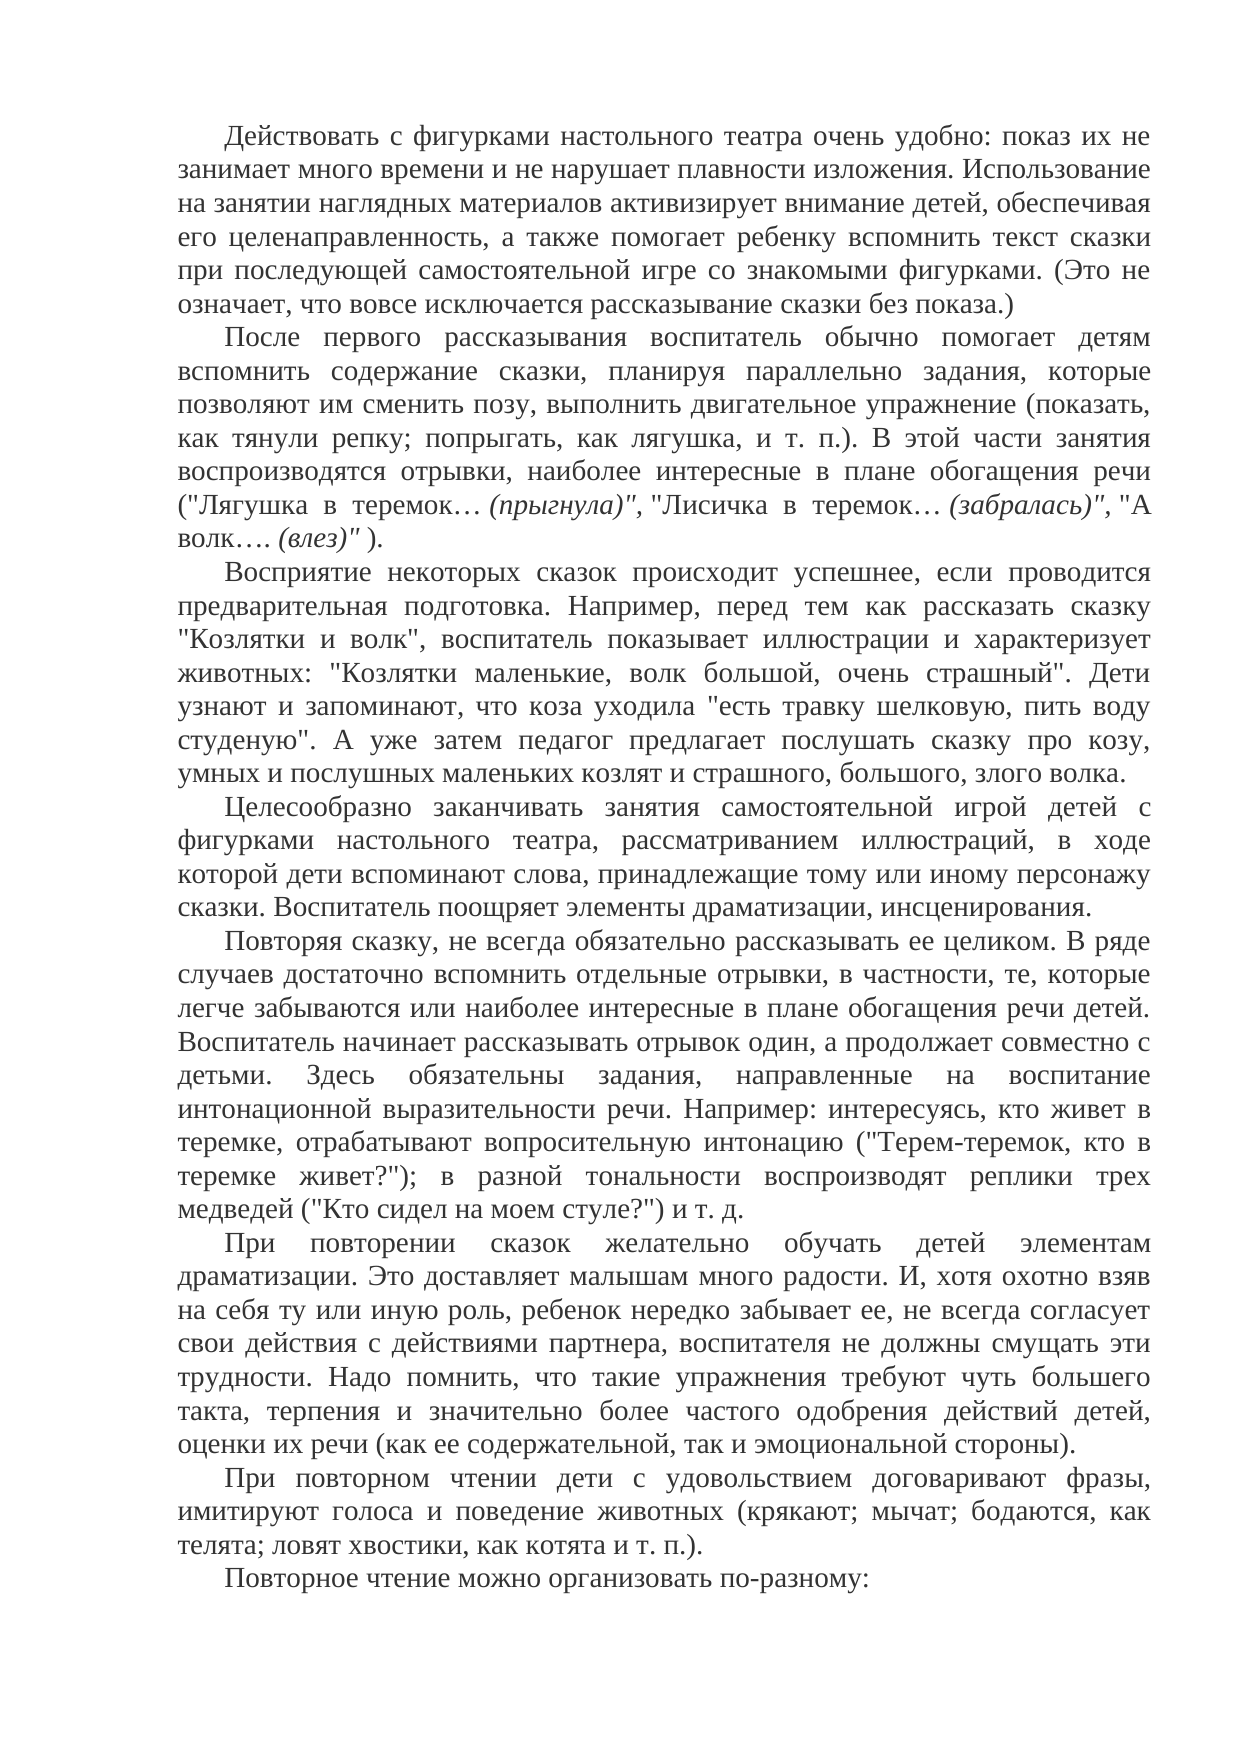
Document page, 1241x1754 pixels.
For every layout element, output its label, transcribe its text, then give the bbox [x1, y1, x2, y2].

text Действовать с фигурками настольного театра очень удобно: показ их не занимает много времени и не нарушает плавности изложения. Использование на занятии наглядных материалов активизирует внимание детей, обеспечивая его целенаправленность, а также помогает ребенку вспомнить текст сказки при последующей самостоятельной игре со знакомыми фигурками. (Это не означает, что вовсе исключается рассказывание сказки без показа.) [177, 118, 1152, 319]
text Целесообразно заканчивать занятия самостоятельной игрой детей с фигурками настольного театра, рассматриванием иллюстраций, в ходе которой дети вспоминают слова, принадлежащие тому или иному персонажу сказки. Воспитатель поощряет элементы драматизации, инсценирования. [177, 789, 1152, 923]
text При повторении сказок желательно обучать детей элементам драматизации. Это доставляет малышам много радости. И, хотя охотно взяв на себя ту или иную роль, ребенок нередко забывает ее, не всегда согласует свои действия с действиями партнера, воспитателя не должны смущать эти трудности. Надо помнить, что такие упражнения требуют чуть большего такта, терпения и значительно более частого одобрения действий детей, оценки их речи (как ее содержательной, так и эмоциональной стороны). [177, 1225, 1152, 1460]
text После первого рассказывания воспитатель обычно помогает детям вспомнить содержание сказки, планируя параллельно задания, которые позволяют им сменить позу, выполнить двигательное упражнение (показать, как тянули репку; попрыгать, как лягушка, и т. п.). В этой части занятия воспроизводятся отрывки, наиболее интересные в плане обогащения речи ("Лягушка в теремок… (прыгнула)", "Лисичка в теремок… (забралась)", "А волк…. (влез)" ). [177, 319, 1152, 554]
text Повторяя сказку, не всегда обязательно рассказывать ее целиком. В ряде случаев достаточно вспомнить отдельные отрывки, в частности, те, которые легче забываются или наиболее интересные в плане обогащения речи детей. Воспитатель начинает рассказывать отрывок один, а продолжает совместно с детьми. Здесь обязательны задания, направленные на воспитание интонационной выразительности речи. Например: интересуясь, кто живет в теремке, отрабатывают вопросительную интонацию ("Терем-теремок, кто в теремке живет?"); в разной тональности воспроизводят реплики трех медведей ("Кто сидел на моем стуле?") и т. д. [177, 923, 1152, 1225]
text Повторное чтение можно организовать по-разному: [177, 1560, 1152, 1594]
text При повторном чтении дети с удовольствием договаривают фразы, имитируют голоса и поведение животных (крякают; мычат; бодаются, как телята; ловят хвостики, как котята и т. п.). [177, 1460, 1152, 1560]
text Восприятие некоторых сказок происходит успешнее, если проводится предварительная подготовка. Например, перед тем как рассказать сказку "Козлятки и волк", воспитатель показывает иллюстрации и характеризует животных: "Козлятки маленькие, волк большой, очень страшный". Дети узнают и запоминают, что коза уходила "есть травку шелковую, пить воду студеную". А уже затем педагог предлагает послушать сказку про козу, умных и послушных маленьких козлят и страшного, большого, злого волка. [177, 554, 1152, 789]
